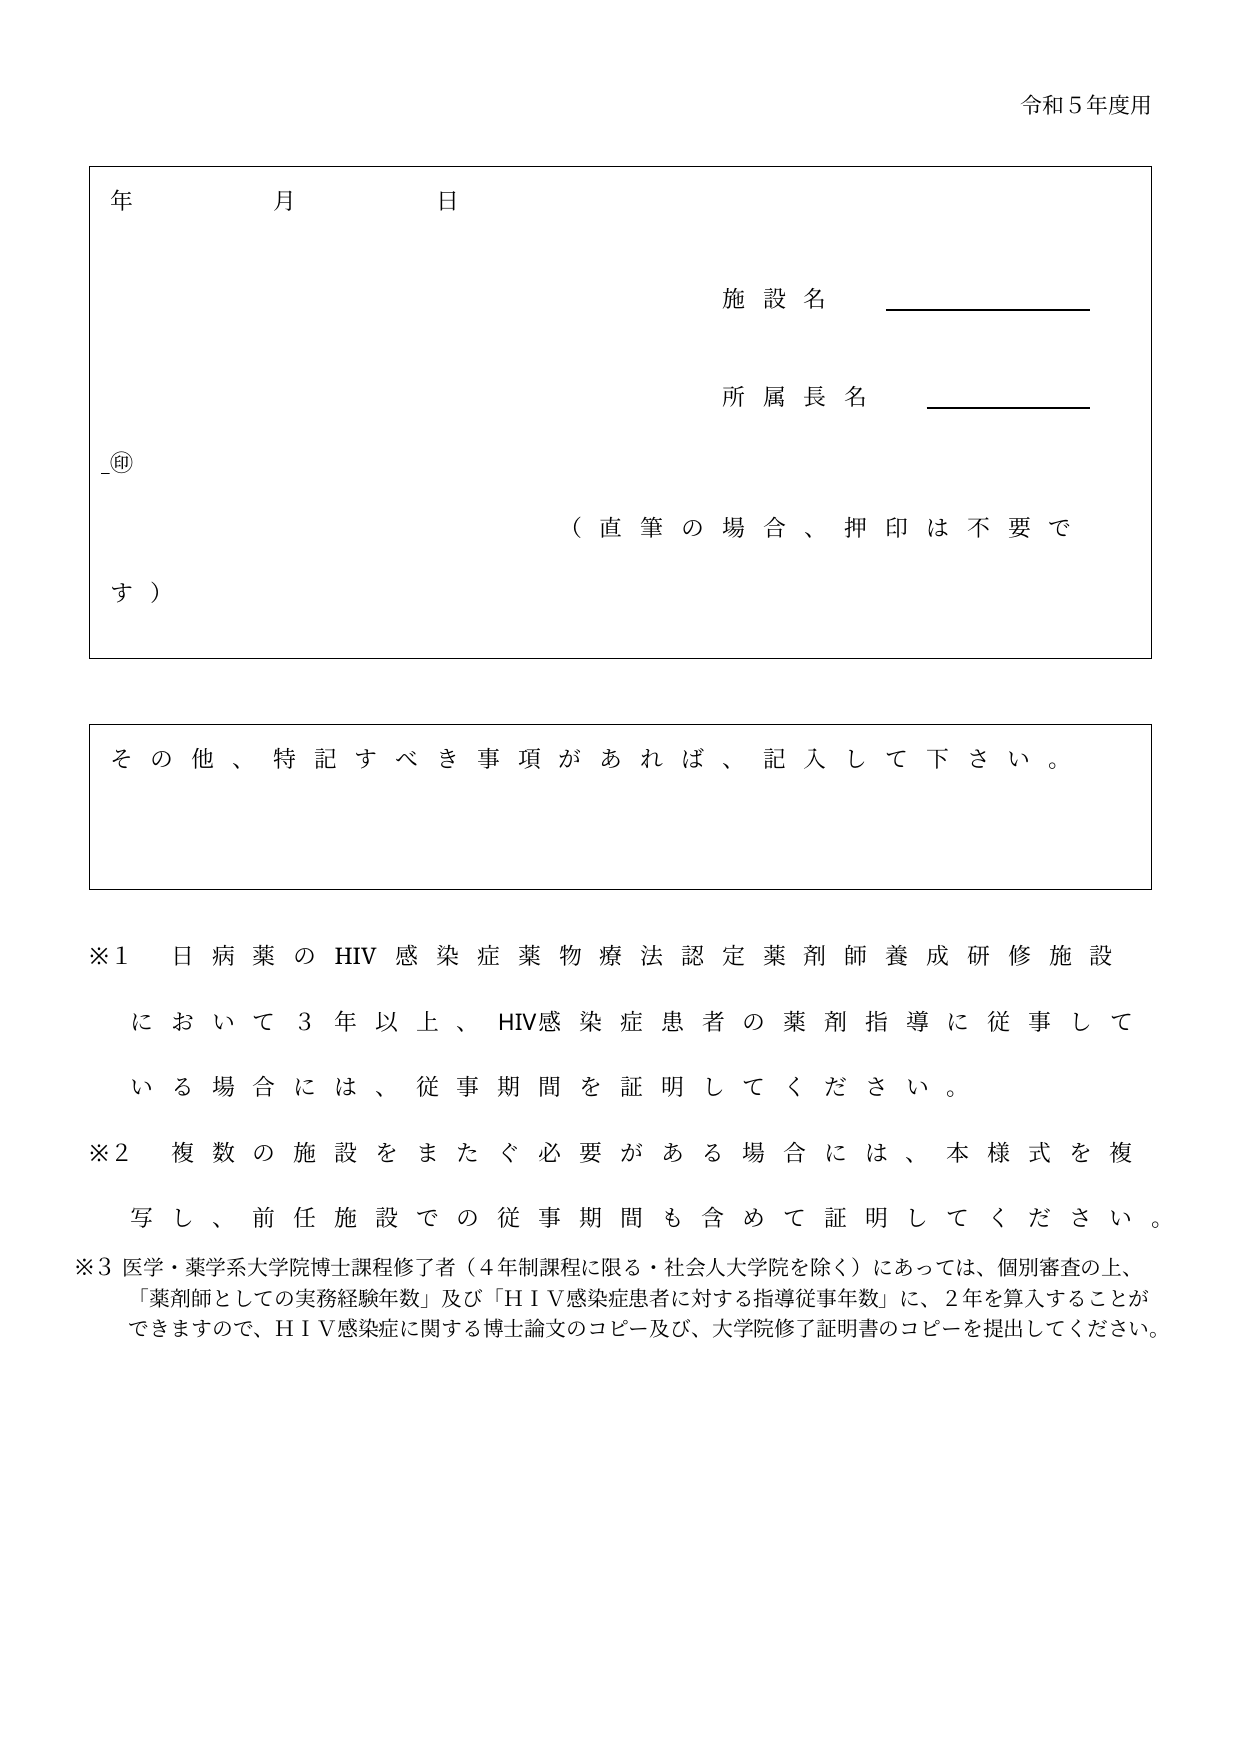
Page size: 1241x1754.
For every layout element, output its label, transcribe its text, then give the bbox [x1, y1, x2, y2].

text ※２ 複数の施設をまたぐ必要がある場合には、本様式を複写し、前任施設での従事期間も含めて証明してください。 [75, 1118, 1151, 1249]
text ※３ 医学・薬学系大学院博士課程修了者（４年制課程に限る・社会人大学院を除く）にあっては、個別審査の上、「薬剤師としての実務経験年数」及び「ＨＩＶ感染症患者に対する指導従事年数」に、２年を算入することができますので、ＨＩＶ感染症に関する博士論文のコピー及び、大学院修了証明書のコピーを提出してください。 [75, 1249, 1151, 1342]
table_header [90, 167, 1151, 657]
text ※１ 日病薬のHIV感染症薬物療法認定薬剤師養成研修施設において３年以上、HIV感染症患者の薬剤指導に従事している場合には、従事期間を証明してください。 [75, 922, 1151, 1118]
table_header その他、特記すべき事項があれば、記入して下さい。 [90, 725, 1151, 888]
